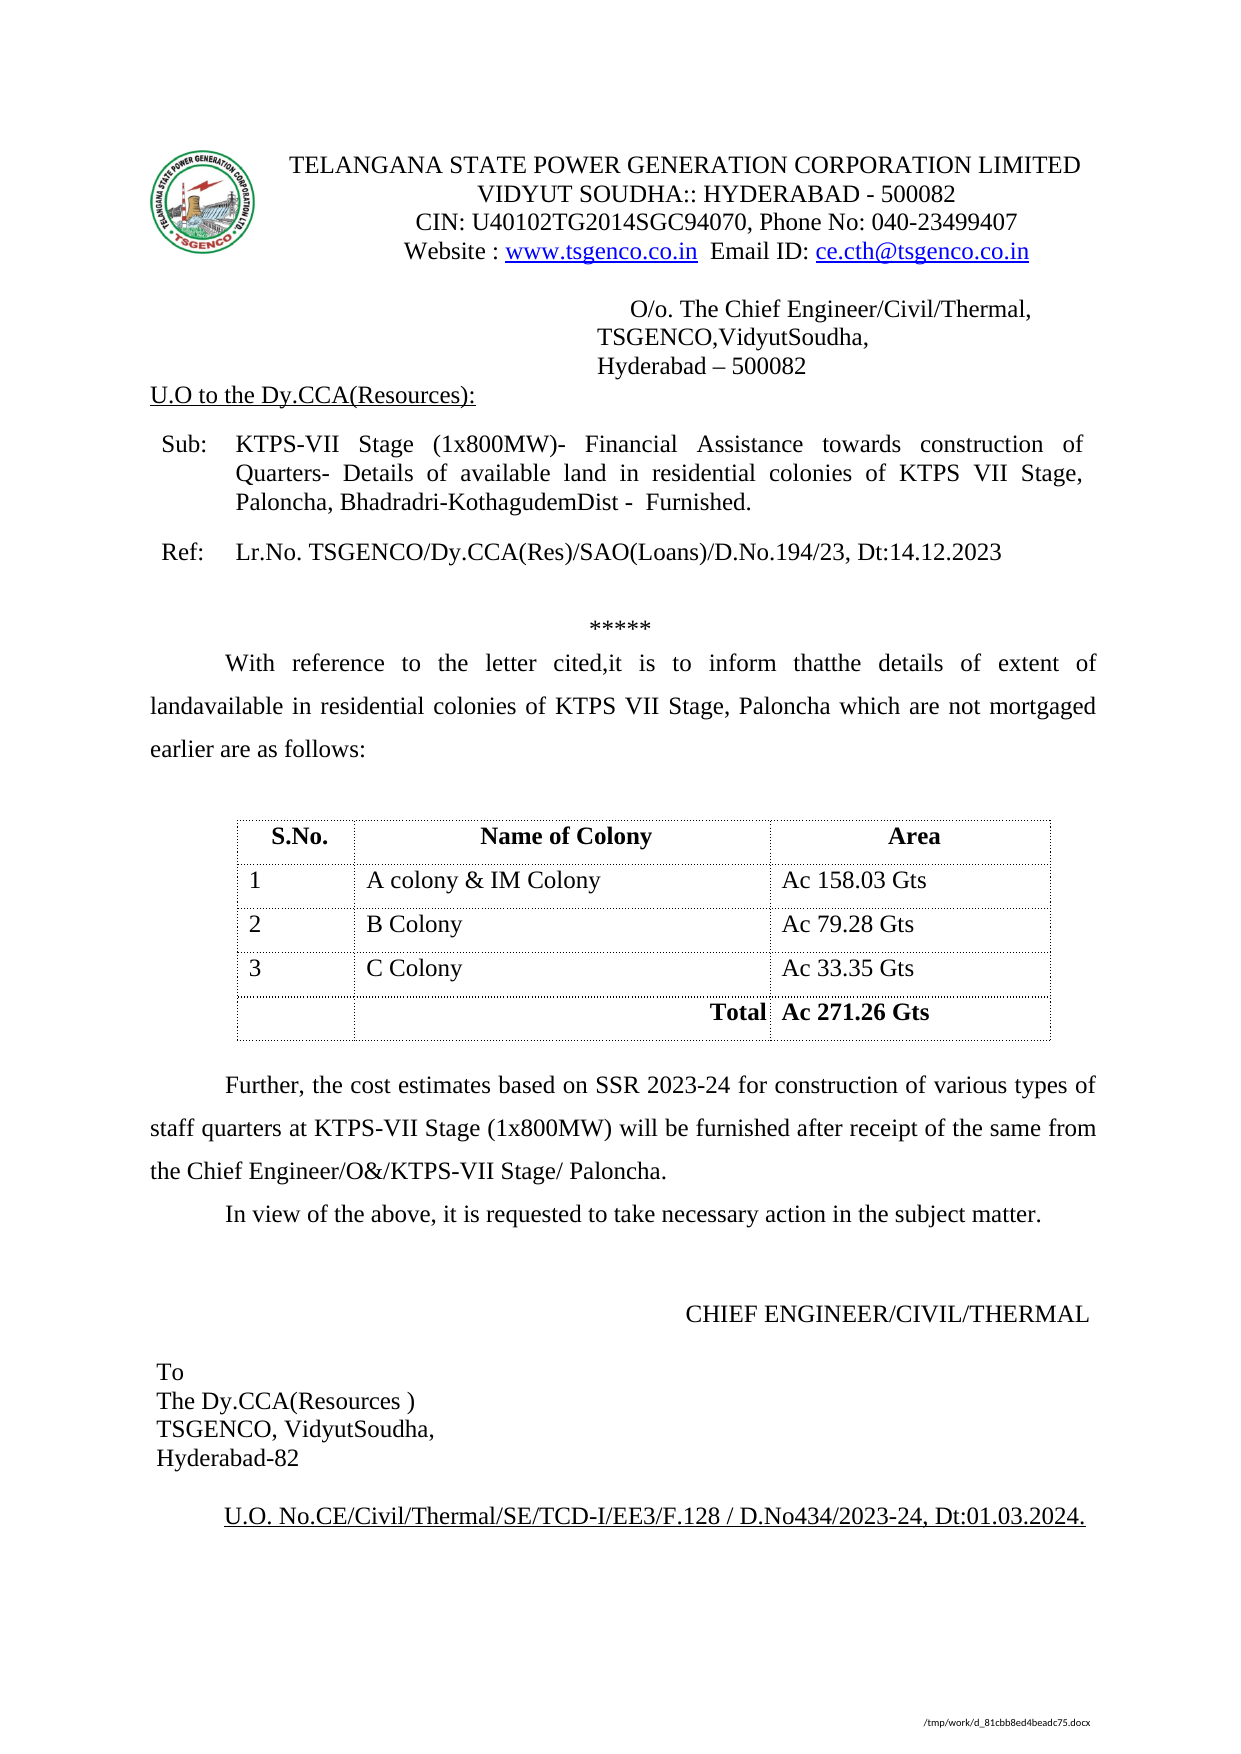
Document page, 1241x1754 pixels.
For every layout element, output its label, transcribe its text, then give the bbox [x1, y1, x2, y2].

table_cell Ac 271.26 Gts [770, 996, 1051, 1040]
table_cell B Colony [355, 908, 770, 952]
text To [150, 1357, 1071, 1386]
table_header [139, 150, 283, 265]
table_cell Lr.No. TSGENCO/Dy.CCA(Res)/SAO(Loans)/D.No.194/23, Dt:14.12.2023 [224, 537, 1095, 614]
text U.O to the Dy.CCA(Resources): [150, 380, 1090, 409]
table_cell Total [355, 996, 770, 1040]
text With reference to the letter cited,it is to inform thatthe details of extent of landavailable in residential colonies of KTPS VII Stage, Paloncha which are not mortgaged earlier are as follows: [150, 648, 1098, 763]
text ***** [150, 614, 1090, 643]
table_header Name of Colony [355, 820, 770, 864]
table_cell Ac 33.35 Gts [770, 952, 1051, 996]
table_header KTPS-VII Stage (1x800MW)- Financial Assistance towards construction of Quarters- Details of available land in residential colonies of KTPS VII Stage, Paloncha, Bhadradri-KothagudemDist - Furnished. [224, 430, 1095, 537]
table_cell Ref: [150, 537, 224, 614]
table_cell 3 [237, 952, 355, 996]
picture [150, 150, 255, 254]
table_cell Ac 158.03 Gts [770, 864, 1051, 908]
table_header TELANGANA STATE POWER GENERATION CORPORATION LIMITED VIDYUT SOUDHA:: HYDERABAD - 500082 CIN: U40102TG2014SGC94070, Phone No: 040-23499407 Website : www.tsgenco.co.in Email ID: ce.cth@tsgenco.co.in [283, 150, 1150, 265]
table_header Sub: [150, 430, 224, 537]
text Further, the cost estimates based on SSR 2023-24 for construction of various types of staff quarters at KTPS-VII Stage (1x800MW) will be furnished after receipt of the same from the Chief Engineer/O&/KTPS-VII Stage/ Paloncha. [150, 1070, 1098, 1185]
text TSGENCO, VidyutSoudha, [150, 1414, 1071, 1443]
text In view of the above, it is requested to take necessary action in the subject matter. [150, 1199, 1098, 1228]
table_cell Ac 79.28 Gts [770, 908, 1051, 952]
text Hyderabad-82 [150, 1443, 1071, 1472]
table_cell 1 [237, 864, 355, 908]
table_header S.No. [237, 820, 355, 864]
table_cell O/o. The Chief Engineer/Civil/Thermal, TSGENCO,VidyutSoudha, Hyderabad – 500082 [586, 265, 1061, 380]
table_cell 2 [237, 908, 355, 952]
table_header Area [770, 820, 1051, 864]
table_cell A colony & IM Colony [355, 864, 770, 908]
table_cell [237, 996, 355, 1040]
text CHIEF ENGINEER/CIVIL/THERMAL [150, 1299, 1090, 1328]
text U.O. No.CE/Civil/Thermal/SE/TCD-I/EE3/F.128 / D.No434/2023-24, Dt:01.03.2024. [150, 1501, 1159, 1529]
table_cell C Colony [355, 952, 770, 996]
text The Dy.CCA(Resources ) [150, 1386, 1071, 1414]
